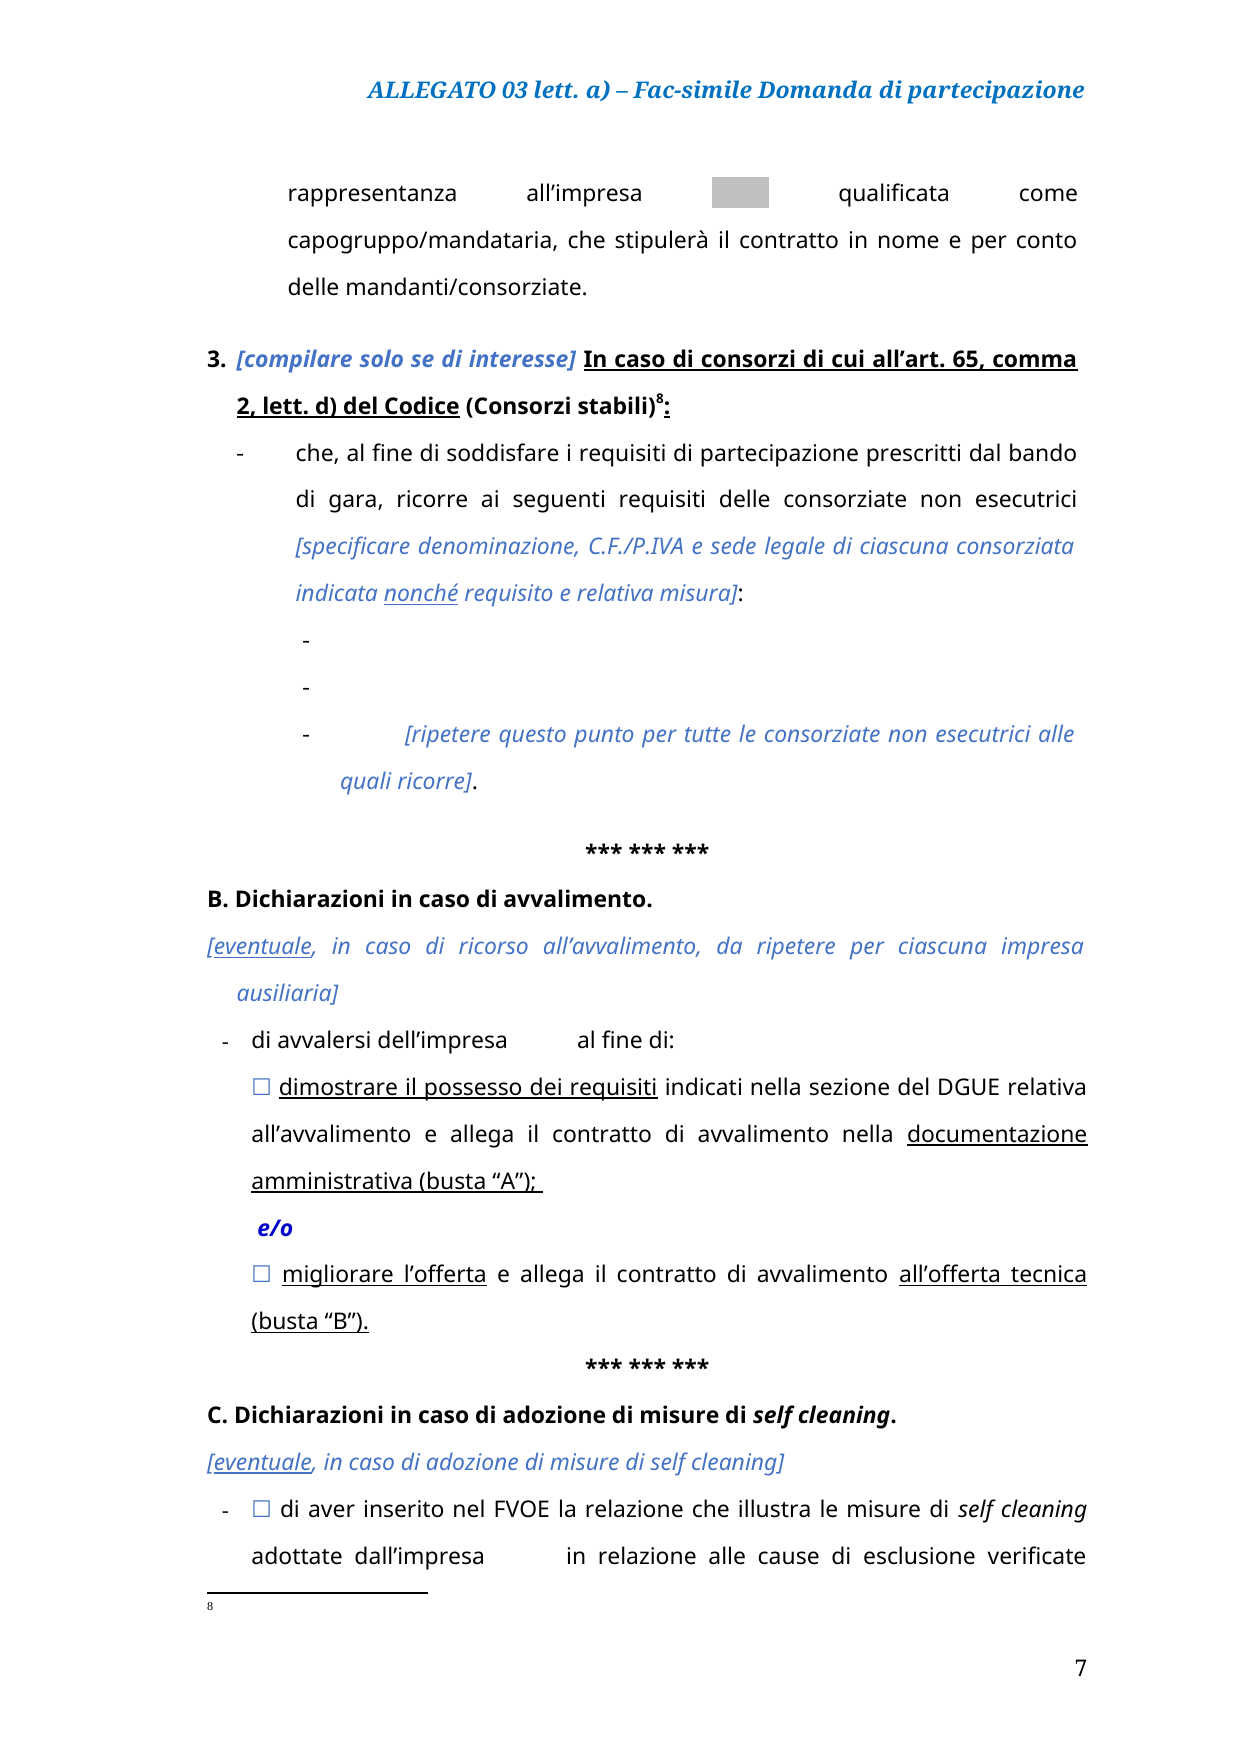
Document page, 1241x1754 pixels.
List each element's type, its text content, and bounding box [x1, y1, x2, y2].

text *** *** *** [207, 837, 1087, 868]
text C. Dichiarazioni in caso di adozione di misure di self cleaning. [207, 1399, 1087, 1430]
list [ripetere questo punto per tutte le consorziate non esecutrici alle quali ricorre]. [302, 718, 1078, 796]
list e/o [251, 1212, 1087, 1243]
list *** *** *** [207, 1352, 1087, 1383]
text [eventuale, in caso di ricorso all’avvalimento, da ripetere per ciascuna impresa ausiliaria] [207, 930, 1087, 1008]
list dimostrare il possesso dei requisiti indicati nella sezione del DGUE relativa all’avvalimento e allega il contratto di avvalimento nella documentazione amministrativa (busta “A”); [251, 1071, 1087, 1196]
list che, al fine di soddisfare i requisiti di partecipazione prescritti dal bando di gara, ricorre ai seguenti requisiti delle consorziate non esecutrici [specificare denominazione, C.F./P.IVA e sede legale di ciascuna consorziata indicata nonché requisito e relativa misura]: [236, 437, 1078, 608]
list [222, 1493, 1087, 1571]
list di avvalersi dell’impresa al fine di: [222, 1024, 1087, 1055]
list migliorare l’offerta e allega il contratto di avvalimento all’offerta tecnica (busta “B”). [251, 1258, 1087, 1337]
text 3. [compilare solo se di interesse] In caso di consorzi di cui all’art. 65, comma 2, lett. d) del Codice (Consorzi stabili): [207, 343, 1078, 421]
text B. Dichiarazioni in caso di avvalimento. [207, 883, 1087, 915]
text [eventuale, in caso di adozione di misure di self cleaning] [207, 1446, 1087, 1477]
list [236, 177, 1078, 302]
